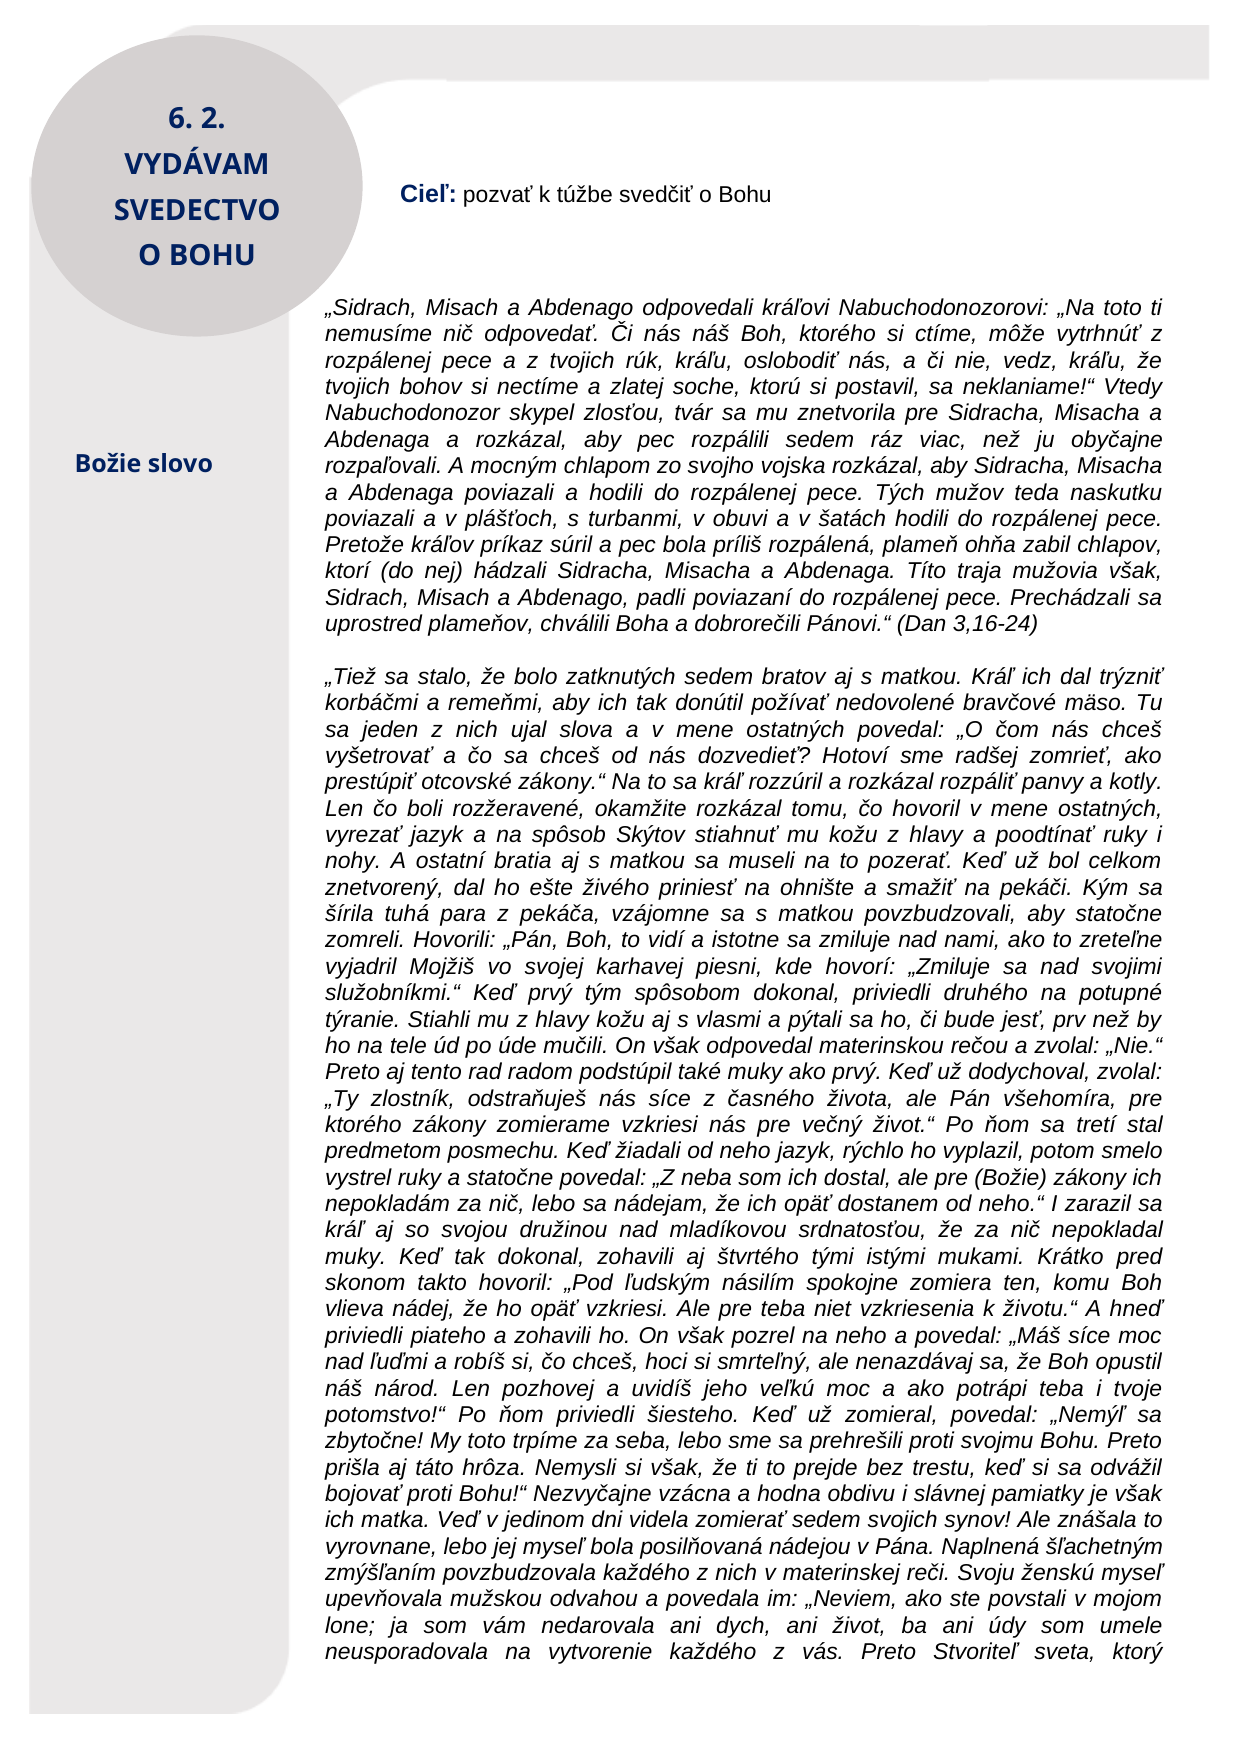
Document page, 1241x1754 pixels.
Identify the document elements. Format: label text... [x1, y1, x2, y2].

picture [29, 25, 1210, 1714]
text „Sidrach, Misach a Abdenago odpovedali kráľovi Nabuchodonozorovi: „Na toto ti nemusíme nič odpovedať. Či nás náš Boh, ktorého si ctíme, môže vytrhnúť z rozpálenej pece a z tvojich rúk, kráľu, oslobodiť nás, a či nie, vedz, kráľu, že tvojich bohov si nectíme a zlatej soche, ktorú si postavil, sa neklaniame!“ Vtedy Nabuchodonozor skypel zlosťou, tvár sa mu znetvorila pre Sidracha, Misacha a Abdenaga a rozkázal, aby pec rozpálili sedem ráz viac, než ju obyčajne rozpaľovali. A mocným chlapom zo svojho vojska rozkázal, aby Sidracha, Misacha a Abdenaga poviazali a hodili do rozpálenej pece. Tých mužov teda naskutku poviazali a v plášťoch, s turbanmi, v obuvi a v šatách hodili do rozpálenej pece. Pretože kráľov príkaz súril a pec bola príliš rozpálená, plameň ohňa zabil chlapov, ktorí (do nej) hádzali Sidracha, Misacha a Abdenaga. Títo traja mužovia však, Sidrach, Misach a Abdenago, padli poviazaní do rozpálenej pece. Prechádzali sa uprostred plameňov, chválili Boha a dobrorečili Pánovi.“ (Dan 3,16-24) [325, 294, 1165, 637]
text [325, 663, 1165, 1664]
text Cieľ: pozvať k túžbe svedčiť o Bohu [361, 179, 1165, 208]
